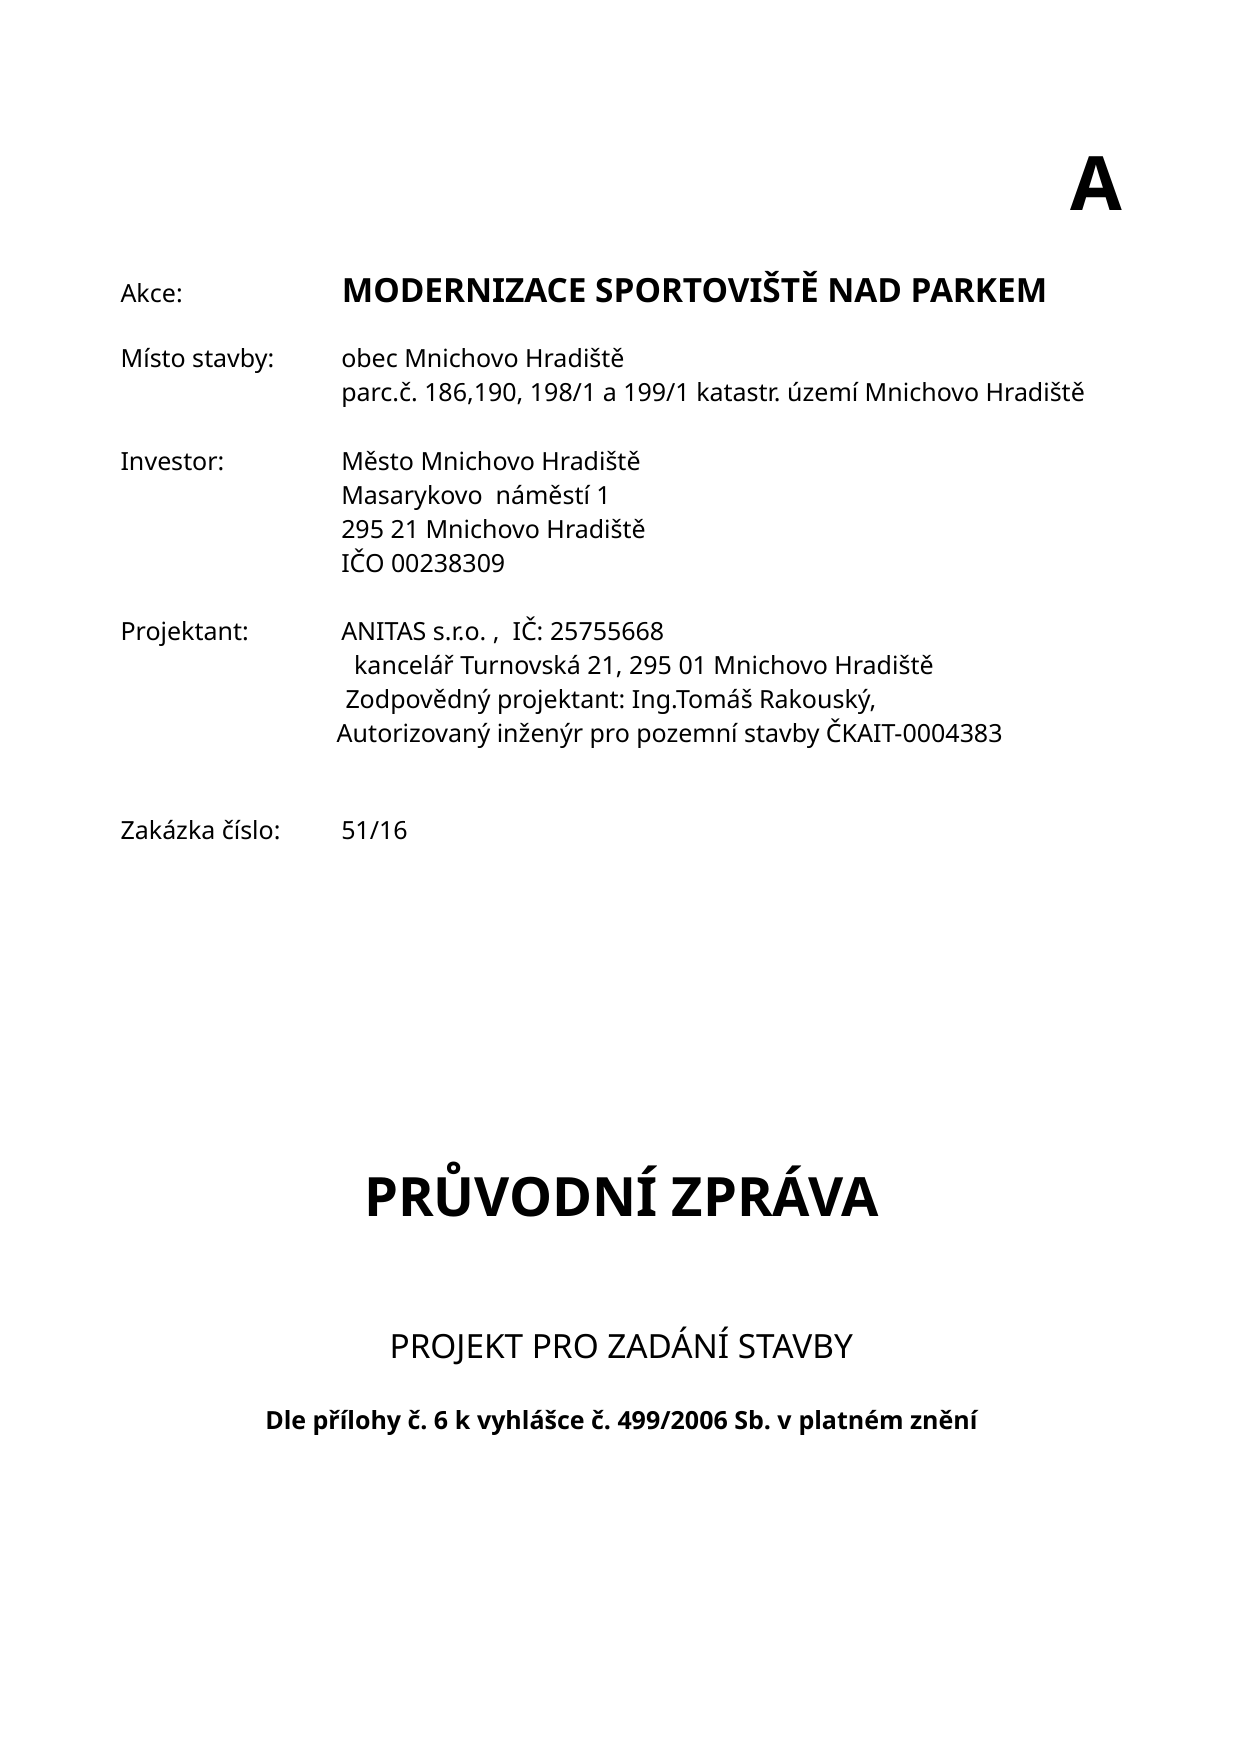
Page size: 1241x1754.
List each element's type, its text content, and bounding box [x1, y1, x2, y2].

text Místo stavby: obec Mnichovo Hradiště [120, 341, 1122, 375]
text PRŮVODNÍ ZPRÁVA [120, 1159, 1122, 1232]
text Akce: MODERNIZACE SPORTOVIŠTĚ NAD PARKEM [120, 267, 1122, 312]
text kancelář Turnovská 21, 295 01 Mnichovo Hradiště [120, 648, 1122, 682]
text 295 21 Mnichovo Hradiště [120, 511, 1122, 545]
text Dle přílohy č. 6 k vyhlášce č. 499/2006 Sb. v platném znění [120, 1403, 1122, 1437]
text Zodpovědný projektant: Ing.Tomáš Rakouský, [120, 682, 1122, 716]
text Masarykovo náměstí 1 [120, 477, 1122, 511]
text Autorizovaný inženýr pro pozemní stavby ČKAIT-0004383 [120, 716, 1122, 750]
text PROJEKT PRO ZADÁNÍ STAVBY [120, 1323, 1122, 1369]
text parc.č. 186,190, 198/1 a 199/1 katastr. území Mnichovo Hradiště [120, 375, 1122, 409]
text A [120, 131, 1122, 233]
text Projektant: ANITAS s.r.o. , IČ: 25755668 [120, 613, 1122, 648]
text Investor: Město Mnichovo Hradiště [120, 443, 1122, 477]
text Zakázka číslo: 51/16 [120, 813, 1122, 847]
text IČO 00238309 [120, 545, 1122, 579]
